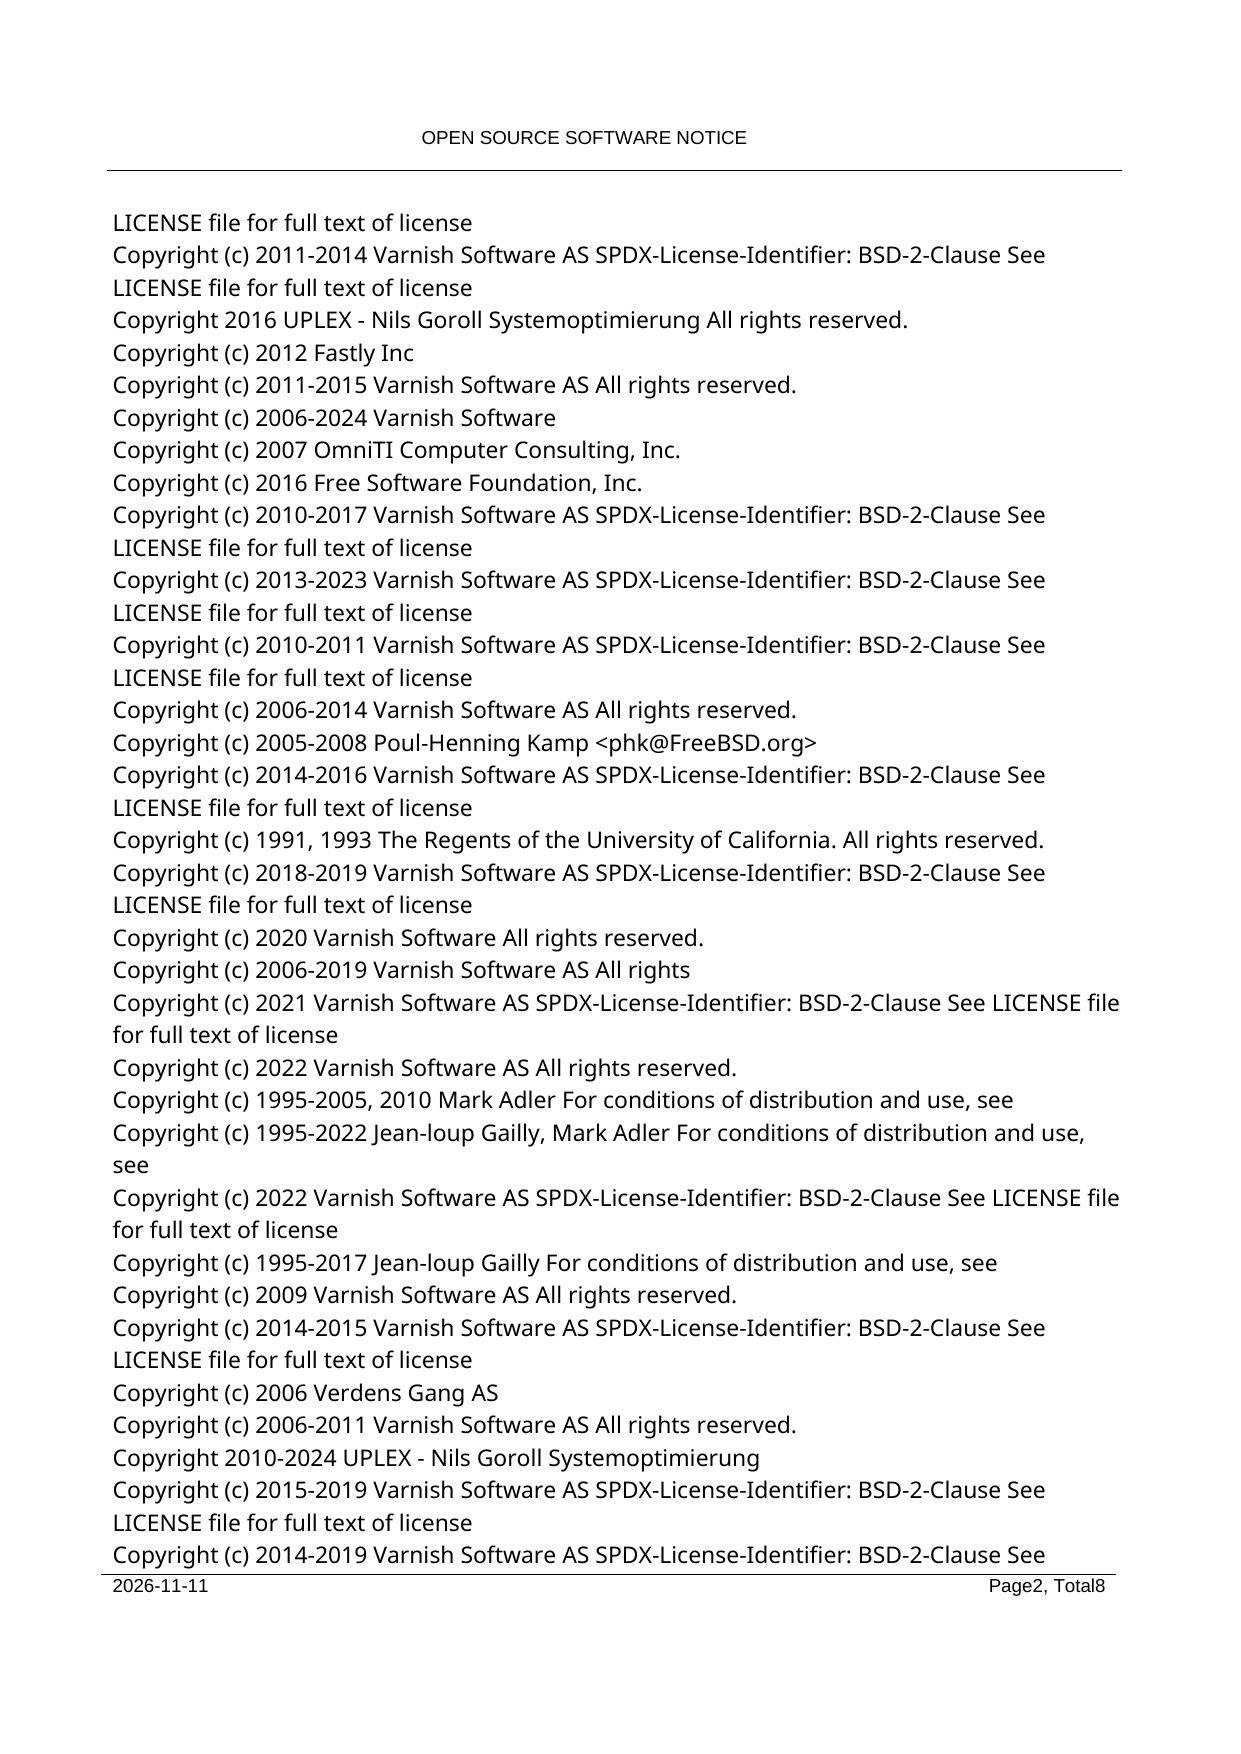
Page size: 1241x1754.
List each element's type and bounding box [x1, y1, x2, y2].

text [112, 206, 1128, 1571]
